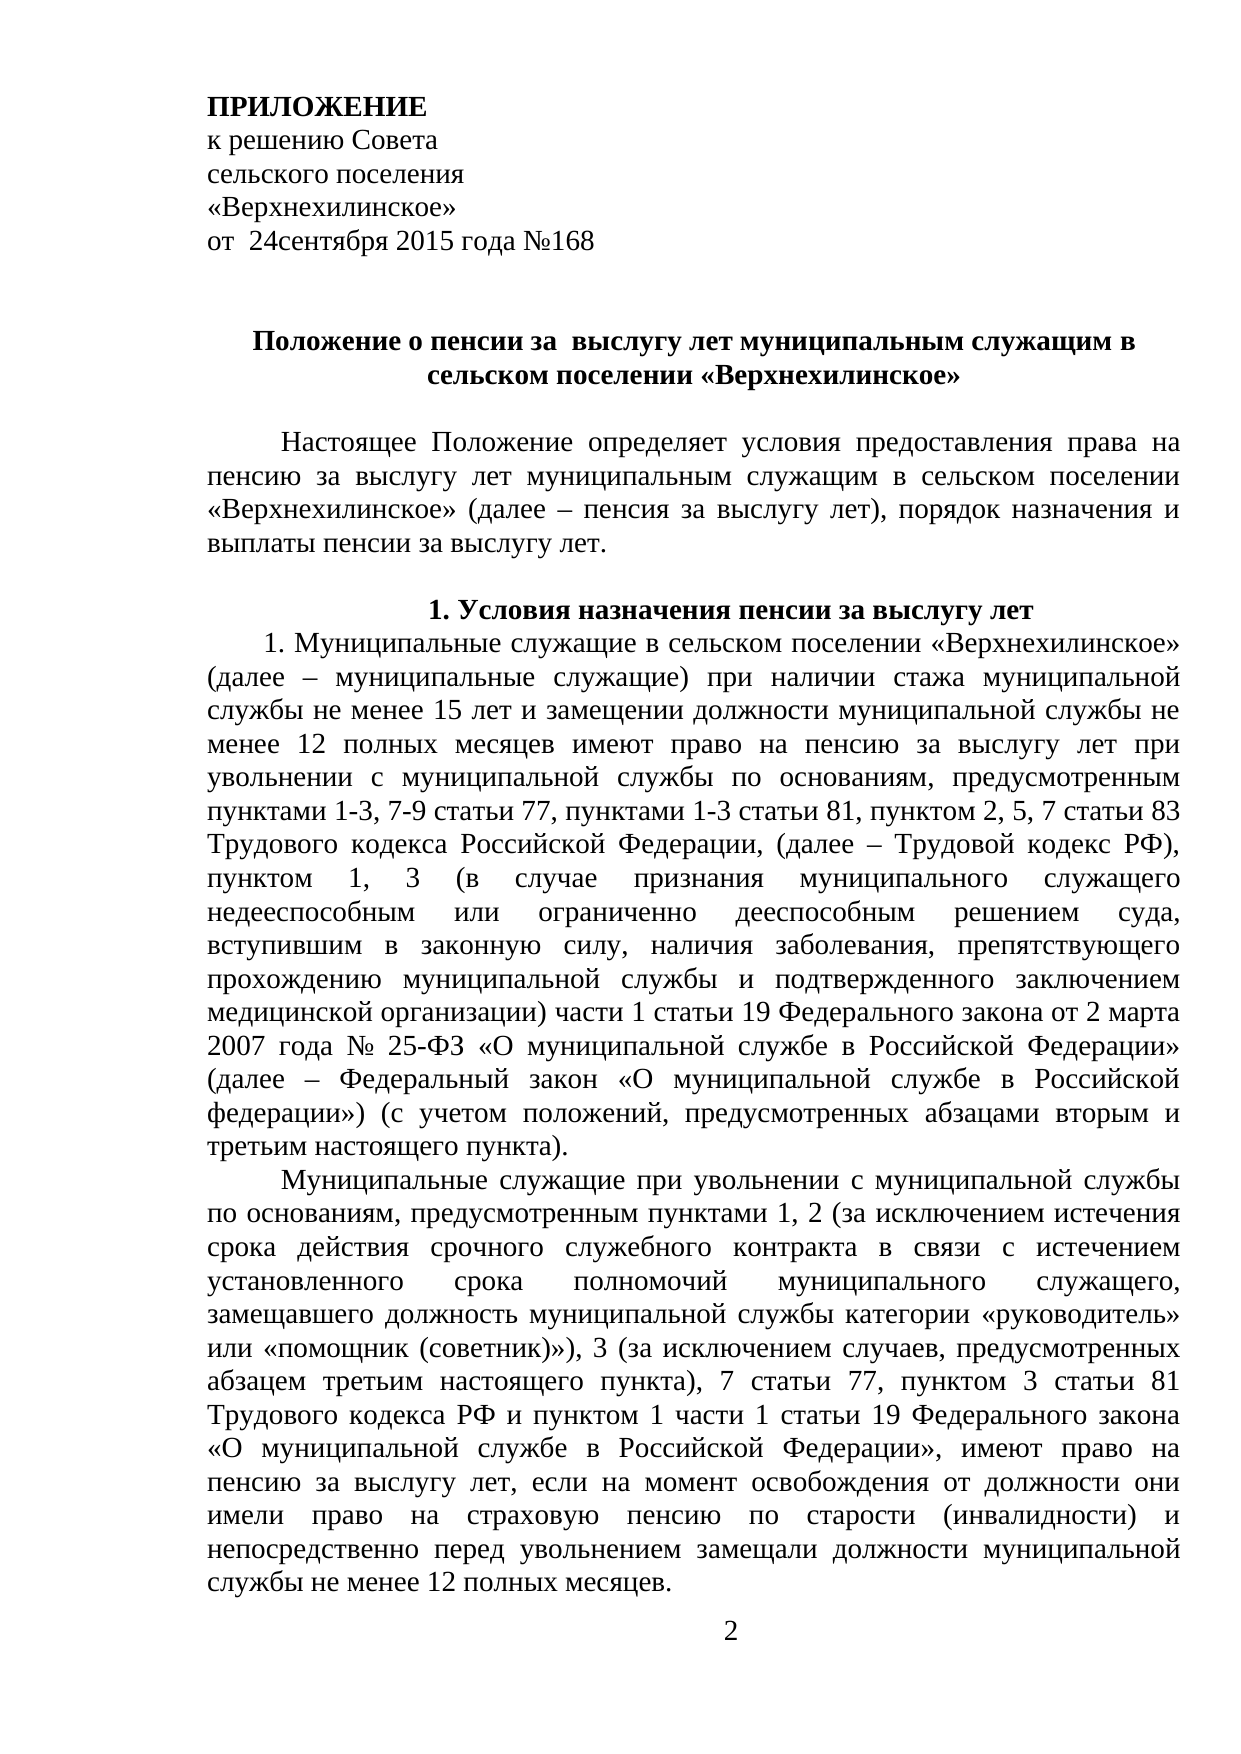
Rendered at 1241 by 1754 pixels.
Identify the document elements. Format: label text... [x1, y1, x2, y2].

text Настоящее Положение определяет условия предоставления права на пенсию за выслугу лет муниципальным служащим в сельском поселении «Верхнехилинское» (далее – пенсия за выслугу лет), порядок назначения и выплаты пенсии за выслугу лет. [207, 424, 1181, 558]
text сельского поселения [207, 156, 1181, 189]
text 1. Условия назначения пенсии за выслугу лет [207, 592, 1181, 625]
text «Верхнехилинское» [207, 189, 1181, 223]
text 1. Муниципальные служащие в сельском поселении «Верхнехилинское» (далее – муниципальные служащие) при наличии стажа муниципальной службы не менее 15 лет и замещении должности муниципальной службы не менее 12 полных месяцев имеют право на пенсию за выслугу лет при увольнении с муниципальной службы по основаниям, предусмотренным пунктами 1-3, 7-9 статьи 77, пунктами 1-3 статьи 81, пунктом 2, 5, 7 статьи 83 Трудового кодекса Российской Федерации, (далее – Трудовой кодекс РФ), пунктом 1, 3 (в случае признания муниципального служащего недееспособным или ограниченно дееспособным решением суда, вступившим в законную силу, наличия заболевания, препятствующего прохождению муниципальной службы и подтвержденного заключением медицинской организации) части 1 статьи 19 Федерального закона от 2 марта 2007 года № 25-ФЗ «О муниципальной службе в Российской Федерации» (далее – Федеральный закон «О муниципальной службе в Российской федерации») (с учетом положений, предусмотренных абзацами вторым и третьим настоящего пункта). [207, 625, 1181, 1162]
text к решению Совета [207, 122, 1181, 156]
text от 24сентября 2015 года №168 [207, 223, 1181, 256]
text Положение о пенсии за выслугу лет муниципальным служащим в сельском поселении «Верхнехилинское» [207, 323, 1181, 391]
text ПРИЛОЖЕНИЕ [207, 89, 1181, 122]
text Муниципальные служащие при увольнении с муниципальной службы по основаниям, предусмотренным пунктами 1, 2 (за исключением истечения срока действия срочного служебного контракта в связи с истечением установленного срока полномочий муниципального служащего, замещавшего должность муниципальной службы категории «руководитель» или «помощник (советник)»), 3 (за исключением случаев, предусмотренных абзацем третьим настоящего пункта), 7 статьи 77, пунктом 3 статьи 81 Трудового кодекса РФ и пунктом 1 части 1 статьи 19 Федерального закона «О муниципальной службе в Российской Федерации», имеют право на пенсию за выслугу лет, если на момент освобождения от должности они имели право на страховую пенсию по старости (инвалидности) и непосредственно перед увольнением замещали должности муниципальной службы не менее 12 полных месяцев. [207, 1162, 1181, 1598]
